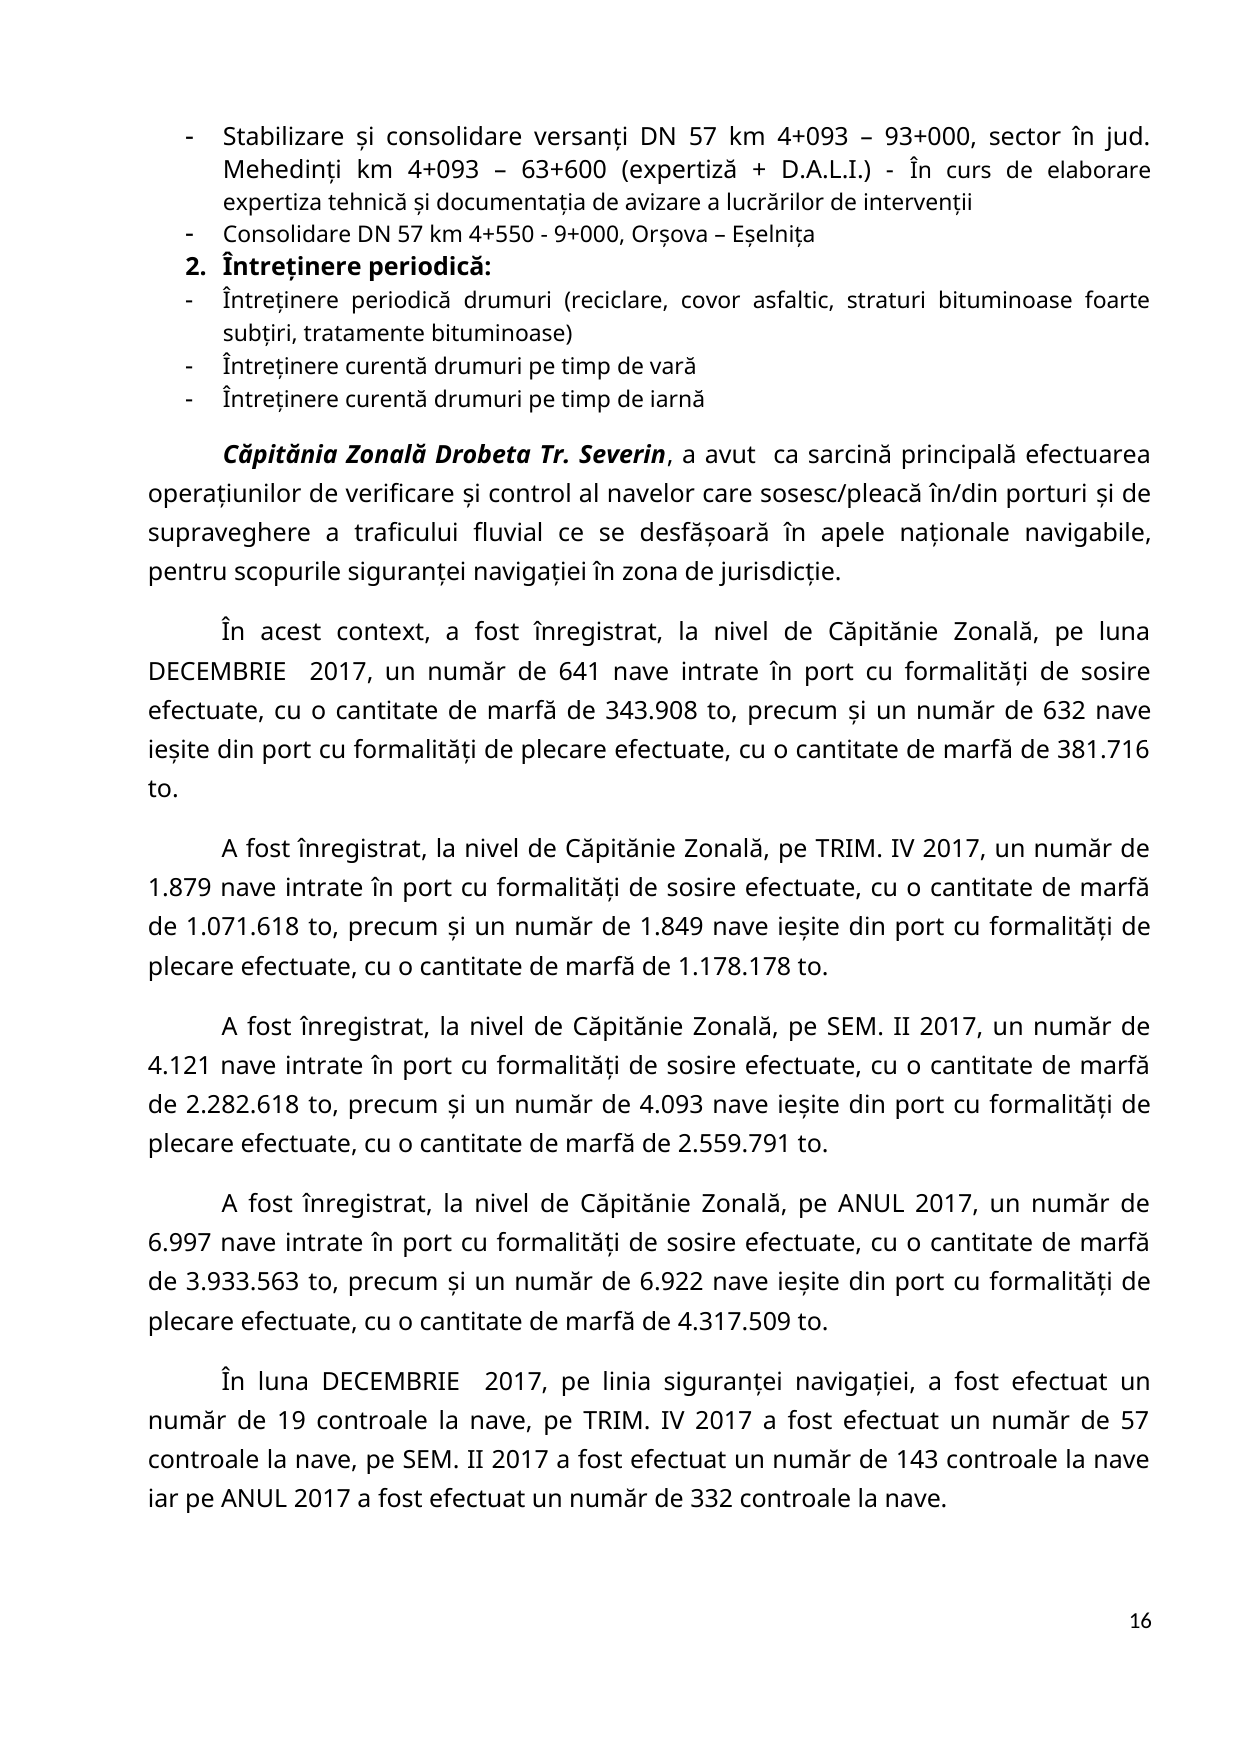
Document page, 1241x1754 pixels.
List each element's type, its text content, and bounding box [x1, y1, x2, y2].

list Întreţinere curentă drumuri pe timp de iarnă [185, 383, 1152, 414]
text A fost înregistrat, la nivel de Căpitănie Zonală, pe SEM. II 2017, un număr de 4.121 nave intrate în port cu formalităţi de sosire efectuate, cu o cantitate de marfă de 2.282.618 to, precum şi un număr de 4.093 nave ieşite din port cu formalităţi de plecare efectuate, cu o cantitate de marfă de 2.559.791 to. [148, 1008, 1152, 1160]
text În luna DECEMBRIE 2017, pe linia siguranţei navigaţiei, a fost efectuat un număr de 19 controale la nave, pe TRIM. IV 2017 a fost efectuat un număr de 57 controale la nave, pe SEM. II 2017 a fost efectuat un număr de 143 controale la nave iar pe ANUL 2017 a fost efectuat un număr de 332 controale la nave. [148, 1363, 1152, 1515]
list Stabilizare și consolidare versanți DN 57 km 4+093 – 93+000, sector în jud. Mehedinți km 4+093 – 63+600 (expertiză + D.A.L.I.) - În curs de elaborare expertiza tehnică şi documentaţia de avizare a lucrărilor de intervenţii [185, 118, 1152, 217]
text A fost înregistrat, la nivel de Căpitănie Zonală, pe ANUL 2017, un număr de 6.997 nave intrate în port cu formalităţi de sosire efectuate, cu o cantitate de marfă de 3.933.563 to, precum şi un număr de 6.922 nave ieşite din port cu formalităţi de plecare efectuate, cu o cantitate de marfă de 4.317.509 to. [148, 1186, 1152, 1337]
list Întreținere periodică: [185, 249, 1152, 283]
list Consolidare DN 57 km 4+550 - 9+000, Orşova – Eşelniţa [185, 217, 1152, 249]
list Întreținere periodică drumuri (reciclare, covor asfaltic, straturi bituminoase foarte subțiri, tratamente bituminoase) [185, 284, 1152, 348]
text A fost înregistrat, la nivel de Căpitănie Zonală, pe TRIM. IV 2017, un număr de 1.879 nave intrate în port cu formalităţi de sosire efectuate, cu o cantitate de marfă de 1.071.618 to, precum şi un număr de 1.849 nave ieşite din port cu formalităţi de plecare efectuate, cu o cantitate de marfă de 1.178.178 to. [148, 831, 1152, 982]
list Întreţinere curentă drumuri pe timp de vară [185, 350, 1152, 381]
text În acest context, a fost înregistrat, la nivel de Căpitănie Zonală, pe luna DECEMBRIE 2017, un număr de 641 nave intrate în port cu formalităţi de sosire efectuate, cu o cantitate de marfă de 343.908 to, precum şi un număr de 632 nave ieşite din port cu formalităţi de plecare efectuate, cu o cantitate de marfă de 381.716 to. [148, 614, 1152, 805]
text Căpitănia Zonală Drobeta Tr. Severin, a avut ca sarcină principală efectuarea operaţiunilor de verificare şi control al navelor care sosesc/pleacă în/din porturi şi de supraveghere a traficului fluvial ce se desfăşoară în apele naţionale navigabile, pentru scopurile siguranţei navigaţiei în zona de jurisdicţie. [148, 437, 1152, 588]
